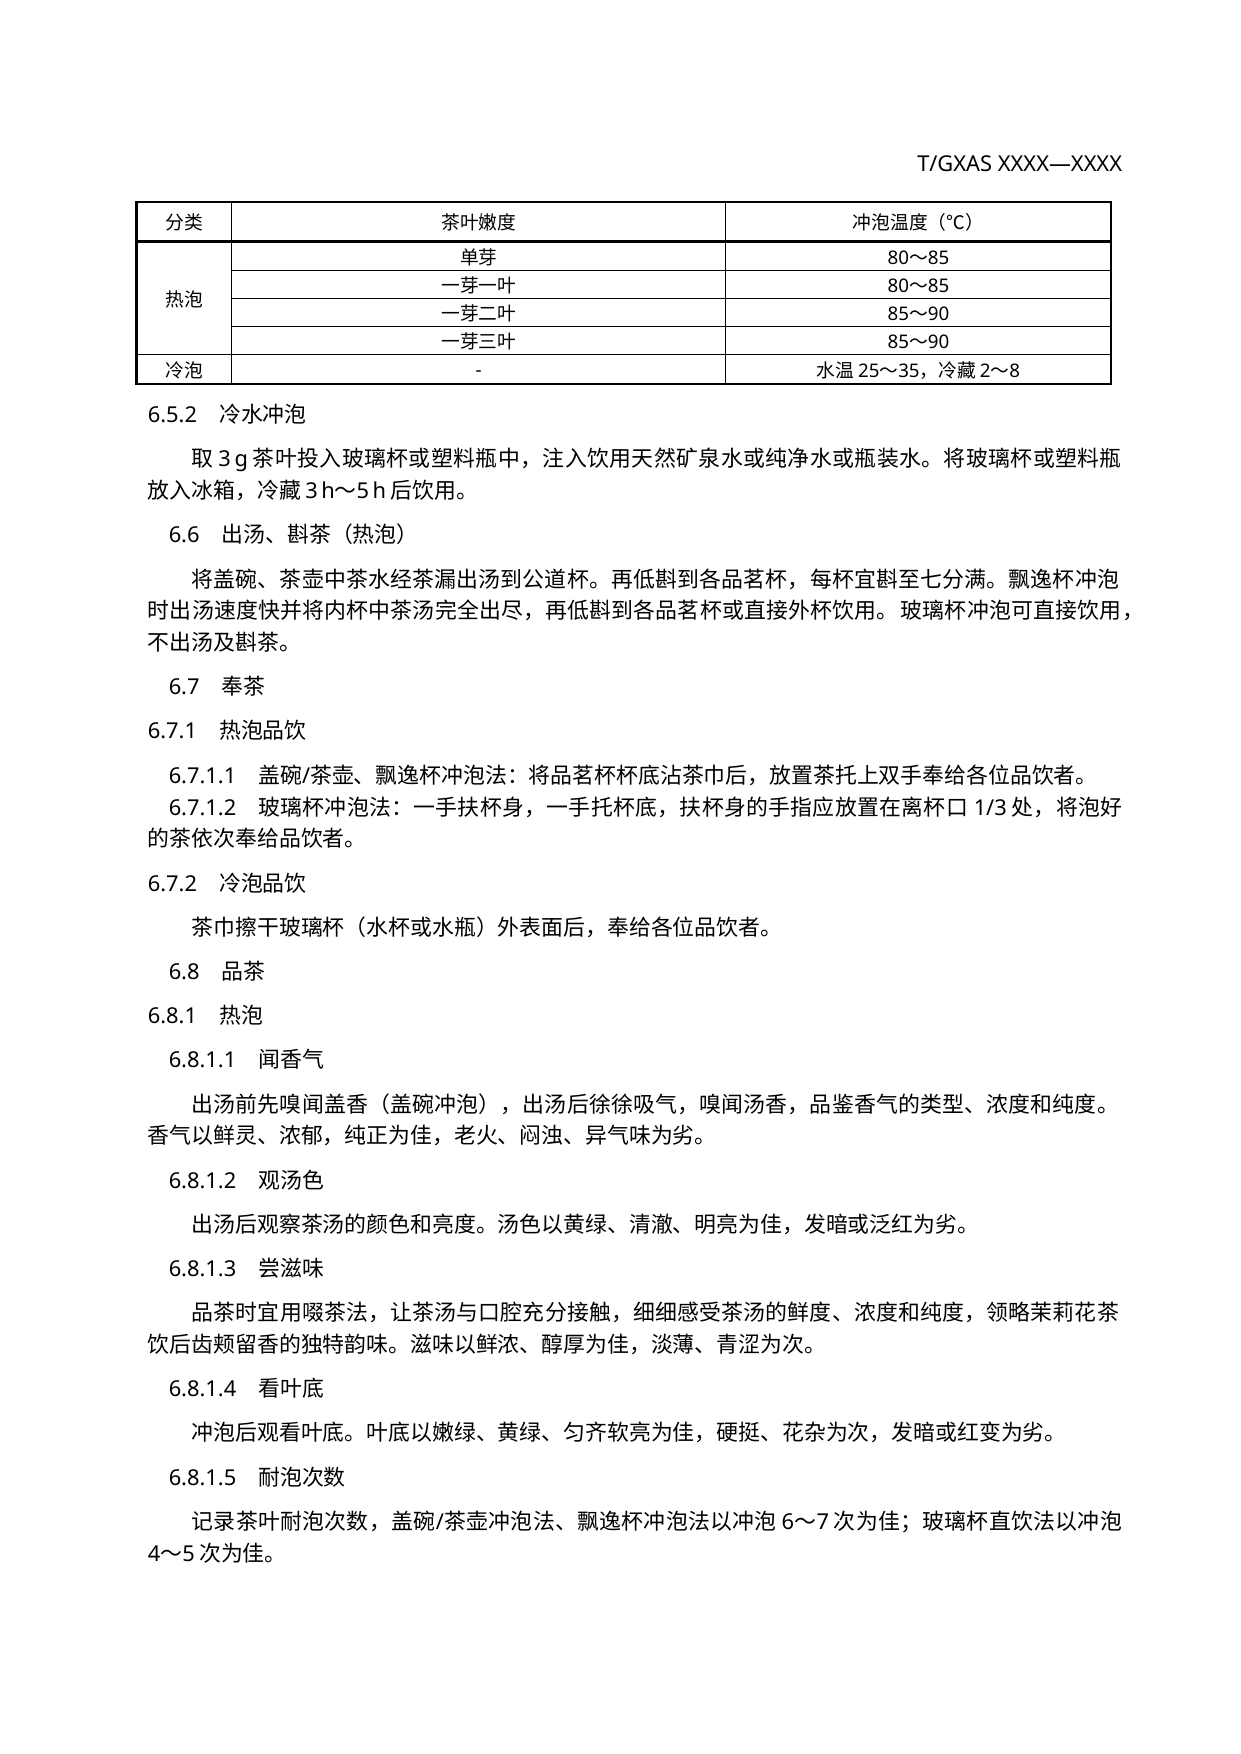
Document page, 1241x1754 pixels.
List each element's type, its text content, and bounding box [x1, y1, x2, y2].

table_cell 85～90 [726, 299, 1110, 326]
text 冲泡后观看叶底。叶底以嫩绿、黄绿、匀齐软亮为佳，硬挺、花杂为次，发暗或红变为劣。 [148, 1415, 1122, 1447]
text 盖碗/茶壶、飘逸杯冲泡法：将品茗杯杯底沾茶巾后，放置茶托上双手奉给各位品饮者。 [148, 758, 1122, 789]
table_cell 一芽一叶 [232, 271, 725, 298]
table_cell 冷泡 [138, 355, 231, 383]
text 热泡品饮 [148, 713, 1122, 745]
table_header 冲泡温度（℃） [726, 203, 1110, 240]
text 出汤前先嗅闻盖香（盖碗冲泡），出汤后徐徐吸气，嗅闻汤香，品鉴香气的类型、浓度和纯度。香气以鲜灵、浓郁，纯正为佳，老火、闷浊、异气味为劣。 [148, 1087, 1122, 1150]
text 闻香气 [148, 1042, 1122, 1074]
text 品茶 [148, 954, 1122, 986]
table_cell 一芽二叶 [232, 299, 725, 326]
text 记录茶叶耐泡次数，盖碗/茶壶冲泡法、飘逸杯冲泡法以冲泡6～7次为佳；玻璃杯直饮法以冲泡4～5次为佳。 [148, 1504, 1122, 1567]
table_cell 80～85 [726, 243, 1110, 270]
text 将盖碗、茶壶中茶水经茶漏出汤到公道杯。再低斟到各品茗杯，每杯宜斟至七分满。飘逸杯冲泡时出汤速度快并将内杯中茶汤完全出尽，再低斟到各品茗杯或直接外杯饮用。玻璃杯冲泡可直接饮用，不出汤及斟茶。 [148, 562, 1122, 657]
table_header 茶叶嫩度 [232, 203, 725, 240]
text 奉茶 [148, 669, 1122, 701]
text 看叶底 [148, 1371, 1122, 1403]
text 尝滋味 [148, 1251, 1122, 1283]
table_cell 85～90 [726, 327, 1110, 354]
text 品茶时宜用啜茶法，让茶汤与口腔充分接触，细细感受茶汤的鲜度、浓度和纯度，领略茉莉花茶饮后齿颊留香的独特韵味。滋味以鲜浓、醇厚为佳，淡薄、青涩为次。 [148, 1295, 1122, 1359]
text 出汤后观察茶汤的颜色和亮度。汤色以黄绿、清澈、明亮为佳，发暗或泛红为劣。 [148, 1207, 1122, 1238]
text 耐泡次数 [148, 1459, 1122, 1491]
text 出汤、斟茶（热泡） [148, 517, 1122, 549]
table_cell 热泡 [138, 243, 231, 354]
text 冷水冲泡 [148, 397, 1122, 429]
text 热泡 [148, 998, 1122, 1030]
list 取3 g茶叶投入玻璃杯或塑料瓶中，注入饮用天然矿泉水或纯净水或瓶装水。将玻璃杯或塑料瓶放入冰箱，冷藏3 h～5 h后饮用。 [148, 441, 1122, 505]
table_cell 一芽三叶 [232, 327, 725, 354]
text 玻璃杯冲泡法：一手扶杯身，一手托杯底，扶杯身的手指应放置在离杯口1/3处，将泡好的茶依次奉给品饮者。 [148, 789, 1122, 853]
table_cell - [232, 355, 725, 383]
text 冷泡品饮 [148, 866, 1122, 897]
table_cell 单芽 [232, 243, 725, 270]
table_cell 80～85 [726, 271, 1110, 298]
table_header 分类 [138, 203, 231, 240]
text 观汤色 [148, 1163, 1122, 1194]
list 茶巾擦干玻璃杯（水杯或水瓶）外表面后，奉给各位品饮者。 [148, 910, 1122, 941]
table_cell 水温25～35，冷藏2～8 [726, 355, 1110, 383]
